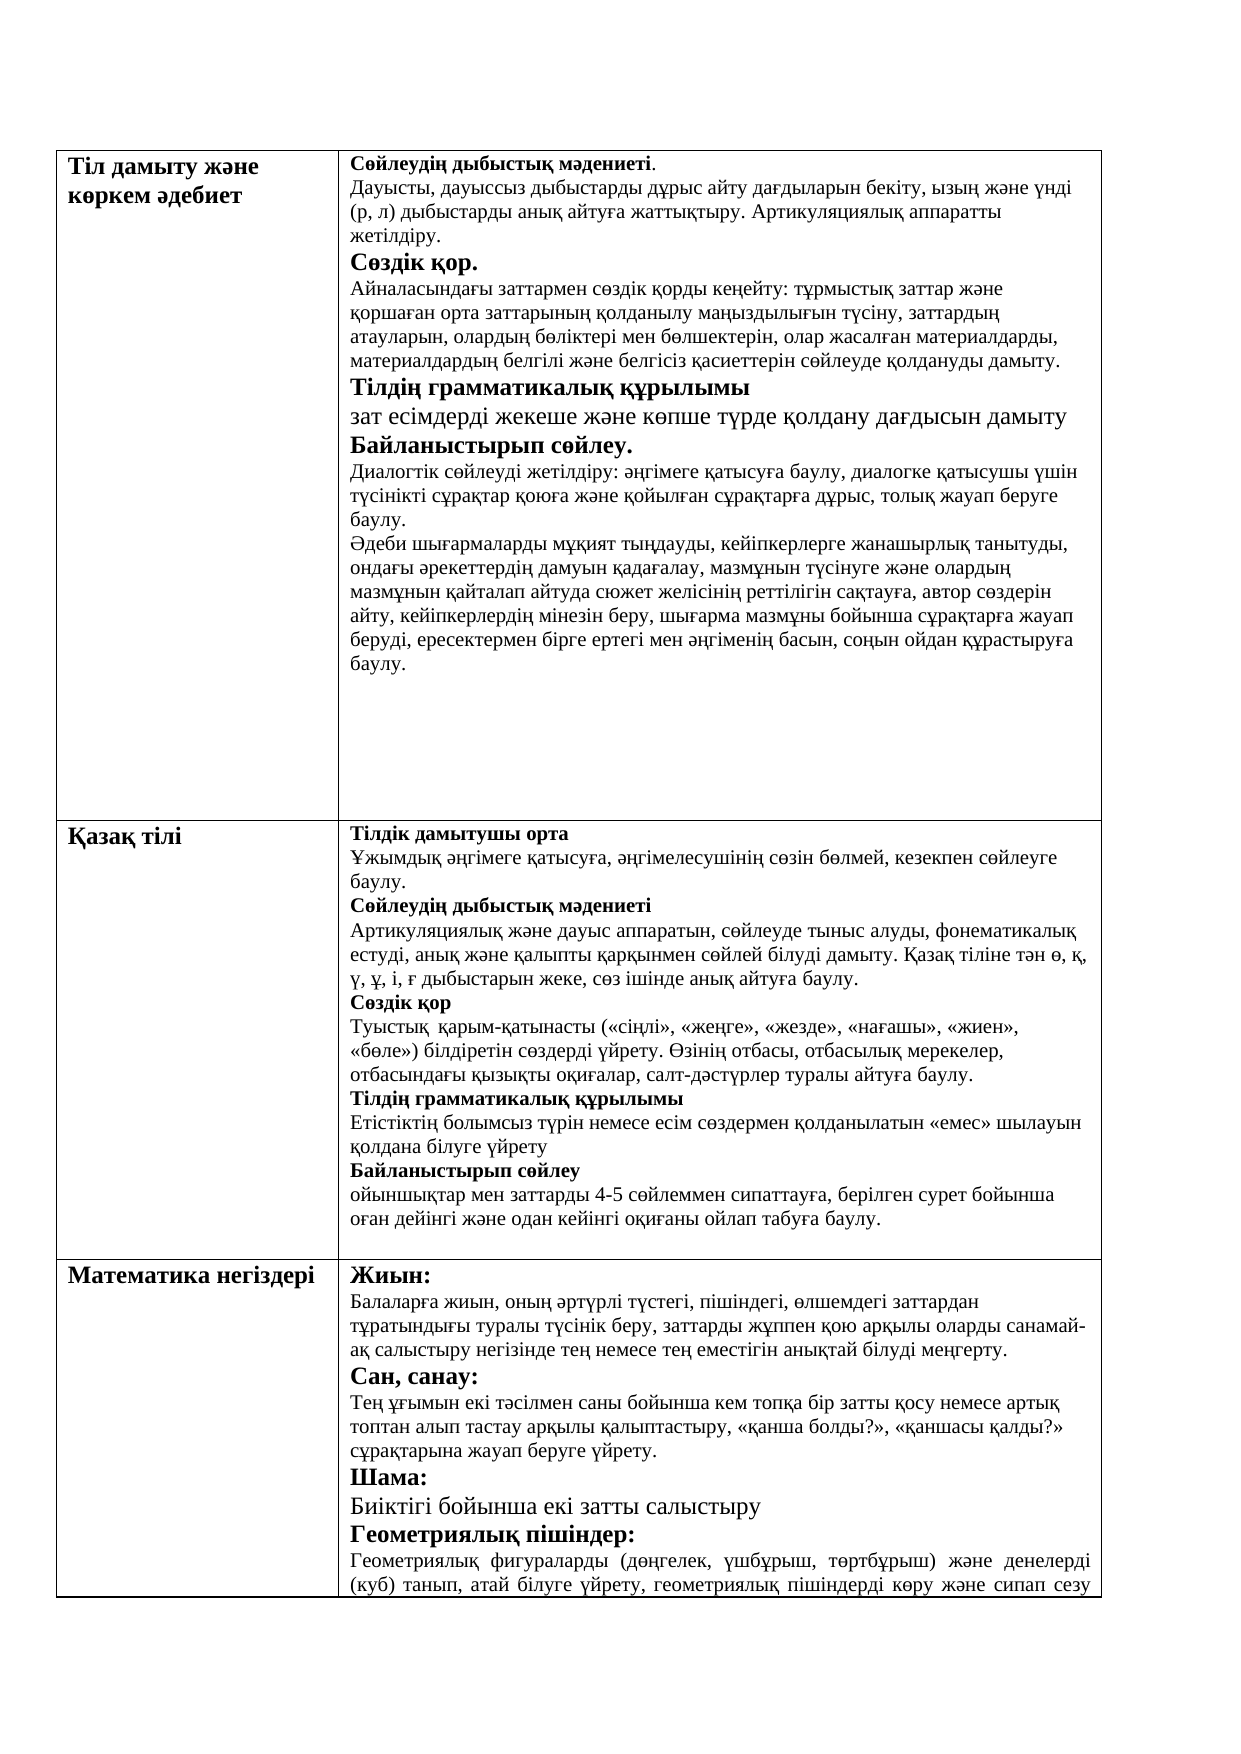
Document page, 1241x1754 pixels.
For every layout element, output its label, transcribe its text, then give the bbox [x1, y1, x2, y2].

table_cell Қазақ тілі [57, 821, 338, 1259]
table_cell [57, 1260, 338, 1596]
table_cell Тілдік дамытушы орта Ұжымдық әңгімеге қатысуға, әңгімелесушінің сөзін бөлмей, кезекпен сөйлеуге баулу. Сөйлеудің дыбыстық мәдениеті Артикуляциялық және дауыс аппаратын, сөйлеуде тыныс алуды, фонематикалық естуді, анық және қалыпты қарқынмен сөйлей білуді дамыту. Қазақ тіліне тән ө, қ, ү, ұ, і, ғ дыбыстарын жеке, сөз ішінде анық айтуға баулу. Сөздік қор Туыстық қарым-қатынасты («сіңлі», «жеңге», «жезде», «нағашы», «жиен», «бөле») білдіретін сөздерді үйрету. Өзінің отбасы, отбасылық мерекелер, отбасындағы қызықты оқиғалар, салт-дәстүрлер туралы айтуға баулу. Тілдің грамматикалық құрылымы Етістіктің болымсыз түрін немесе есім сөздермен қолданылатын «емес» шылауын қолдана білуге үйрету Байланыстырып сөйлеу ойыншықтар мен заттарды 4-5 сөйлеммен сипаттауға, берілген сурет бойынша оған дейінгі және одан кейінгі оқиғаны ойлап табуға баулу. [339, 821, 1101, 1259]
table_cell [339, 1260, 1101, 1596]
table_cell Сөйлеудің дыбыстық мәдениеті. Дауысты, дауыссыз дыбыстарды дұрыс айту дағдыларын бекіту, ызың және үнді (р, л) дыбыстарды анық айтуға жаттықтыру. Артикуляциялық аппаратты жетілдіру. Сөздік қор. Айналасындағы заттармен сөздік қорды кеңейту: тұрмыстық заттар және қоршаған орта заттарының қолданылу маңыздылығын түсіну, заттардың атауларын, олардың бөліктері мен бөлшектерін, олар жасалған материалдарды, материалдардың белгілі және белгісіз қасиеттерін сөйлеуде қолдануды дамыту. Тілдің грамматикалық құрылымы зат есімдерді жекеше және көпше түрде қолдану дағдысын дамыту Байланыстырып сөйлеу. Диалогтік сөйлеуді жетілдіру: әңгімеге қатысуға баулу, диалогке қатысушы үшін түсінікті сұрақтар қоюға және қойылған сұрақтарға дұрыс, толық жауап беруге баулу. Әдеби шығармаларды мұқият тыңдауды, кейіпкерлерге жанашырлық танытуды, ондағы әрекеттердің дамуын қадағалау, мазмұнын түсінуге және олардың мазмұнын қайталап айтуда сюжет желісінің реттілігін сақтауға, автор сөздерін айту, кейіпкерлердің мінезін беру, шығарма мазмұны бойынша сұрақтарға жауап беруді, ересектермен бірге ертегі мен әңгіменің басын, соңын ойдан құрастыруға баулу. [339, 151, 1101, 820]
table_cell Тіл дамыту және көркем әдебиет [57, 151, 338, 820]
